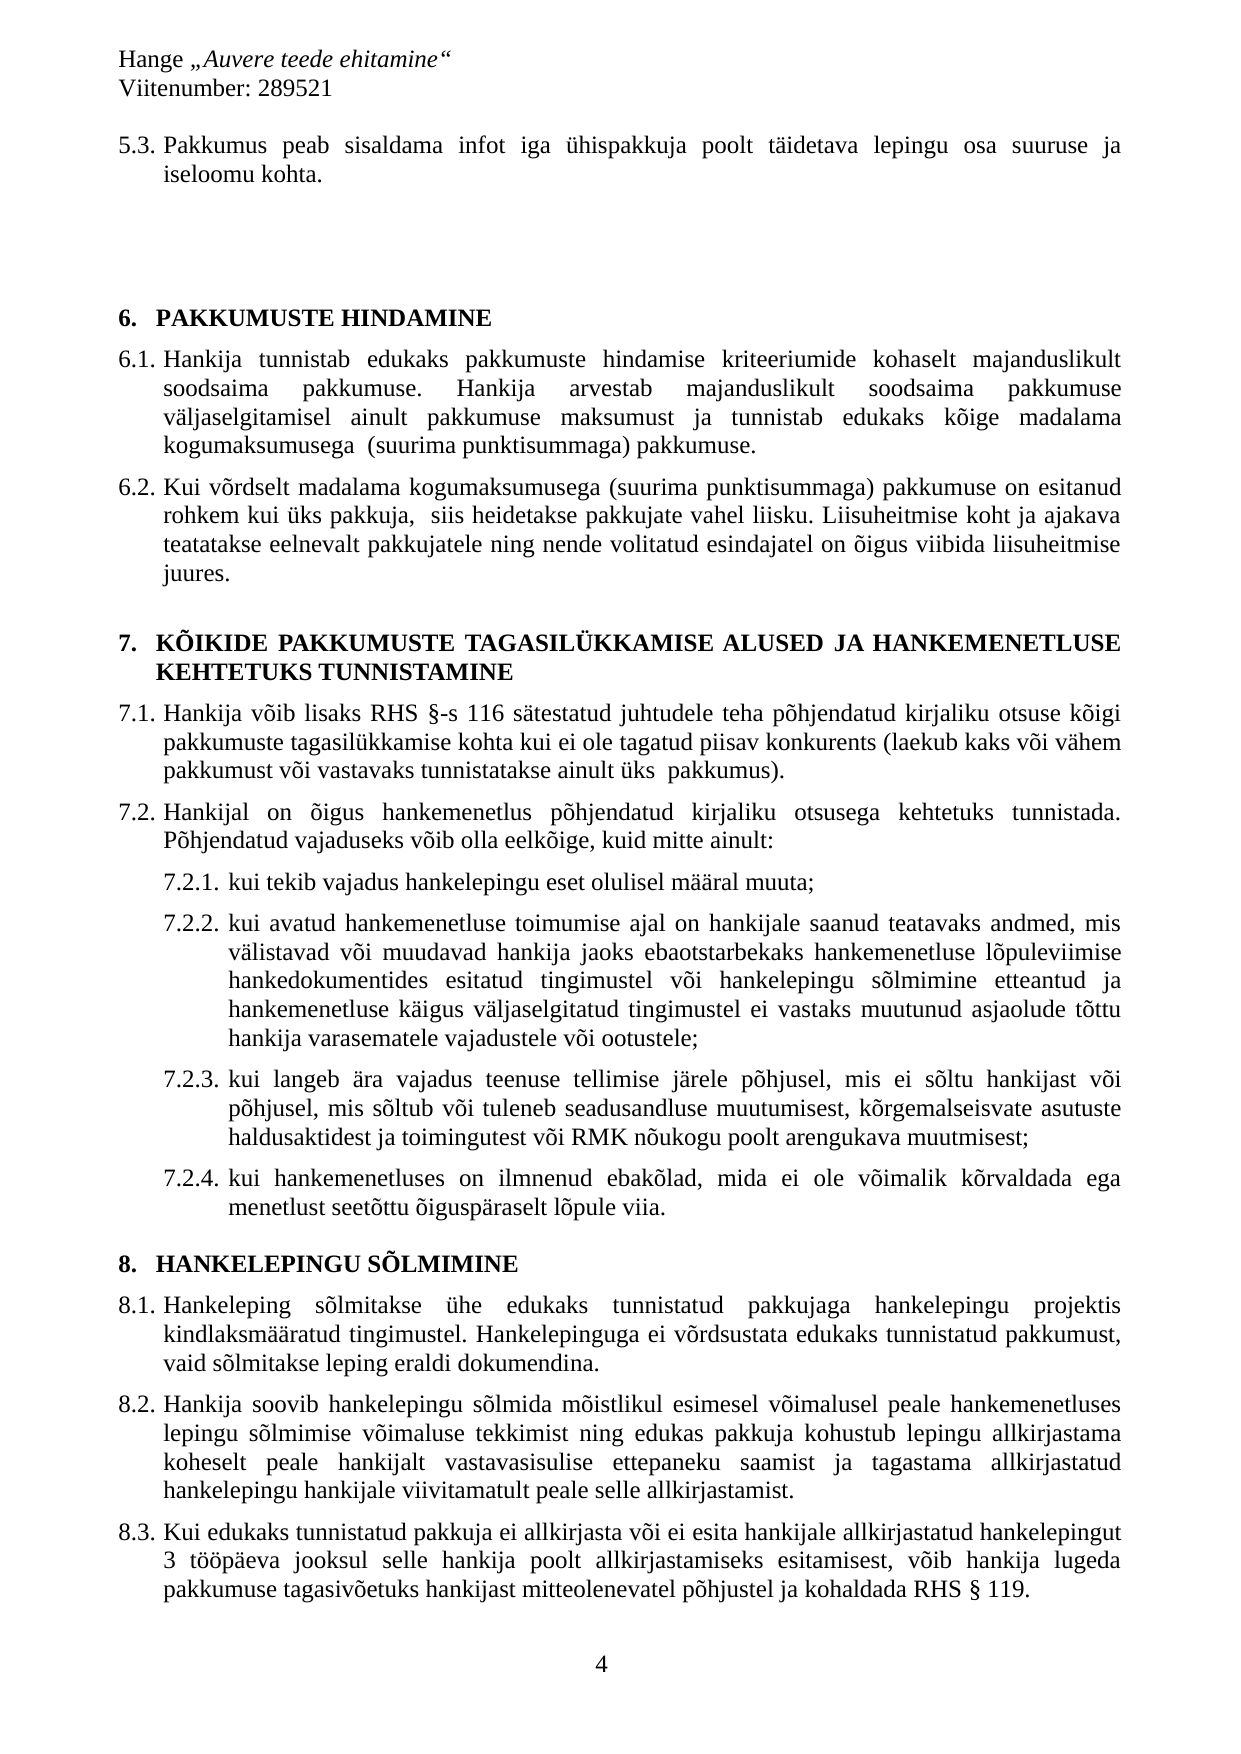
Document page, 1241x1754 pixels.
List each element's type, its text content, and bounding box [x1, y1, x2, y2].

text kui tekib vajadus hankelepingu eset olulisel määral muuta; [163, 867, 1122, 896]
text Kui edukaks tunnistatud pakkuja ei allkirjasta või ei esita hankijale allkirjastatud hankelepingut 3 tööpäeva jooksul selle hankija poolt allkirjastamiseks esitamisest, võib hankija lugeda pakkumuse tagasivõetuks hankijast mitteolenevatel põhjustel ja kohaldada RHS § 119. [118, 1517, 1122, 1603]
text kui hankemenetluses on ilmnenud ebakõlad, mida ei ole võimalik kõrvaldada ega menetlust seetõttu õiguspäraselt lõpule viia. [163, 1163, 1122, 1221]
list HANKELEPINGU SÕLMIMINE [118, 1249, 1122, 1278]
text Kui võrdselt madalama kogumaksumusega (suurima punktisummaga) pakkumuse on esitanud rohkem kui üks pakkuja, siis heidetakse pakkujate vahel liisku. Liisuheitmise koht ja ajakava teatatakse eelnevalt pakkujatele ning nende volitatud esindajatel on õigus viibida liisuheitmise juures. [118, 472, 1122, 587]
text Hankija võib lisaks RHS §-s 116 sätestatud juhtudele teha põhjendatud kirjaliku otsuse kõigi pakkumuste tagasilükkamise kohta kui ei ole tagatud piisav konkurents (laekub kaks või vähem pakkumust või vastavaks tunnistatakse ainult üks pakkumus). [118, 698, 1122, 784]
list PAKKUMUSTE HINDAMINE [118, 303, 1122, 332]
text Hankija tunnistab edukaks pakkumuste hindamise kriteeriumide kohaselt majanduslikult soodsaima pakkumuse. Hankija arvestab majanduslikult soodsaima pakkumuse väljaselgitamisel ainult pakkumuse maksumust ja tunnistab edukaks kõige madalama kogumaksumusega (suurima punktisummaga) pakkumuse. [118, 344, 1122, 459]
text Pakkumus peab sisaldama infot iga ühispakkuja poolt täidetava lepingu osa suuruse ja iseloomu kohta. [118, 131, 1122, 188]
list KÕIKIDE PAKKUMUSTE TAGASILÜKKAMISE ALUSED JA HANKEMENETLUSE KEHTETUKS TUNNISTAMINE [118, 628, 1122, 686]
text Hankija soovib hankelepingu sõlmida mõistlikul esimesel võimalusel peale hankemenetluses lepingu sõlmimise võimaluse tekkimist ning edukas pakkuja kohustub lepingu allkirjastama koheselt peale hankijalt vastavasisulise ettepaneku saamist ja tagastama allkirjastatud hankelepingu hankijale viivitamatult peale selle allkirjastamist. [118, 1389, 1122, 1504]
text kui langeb ära vajadus teenuse tellimise järele põhjusel, mis ei sõltu hankijast või põhjusel, mis sõltub või tuleneb seadusandluse muutumisest, kõrgemalseisvate asutuste haldusaktidest ja toimingutest või RMK nõukogu poolt arengukava muutmisest; [163, 1064, 1122, 1151]
text Hankeleping sõlmitakse ühe edukaks tunnistatud pakkujaga hankelepingu projektis kindlaksmääratud tingimustel. Hankelepinguga ei võrdsustata edukaks tunnistatud pakkumust, vaid sõlmitakse leping eraldi dokumendina. [118, 1291, 1122, 1377]
text Hankijal on õigus hankemenetlus põhjendatud kirjaliku otsusega kehtetuks tunnistada. Põhjendatud vajaduseks võib olla eelkõige, kuid mitte ainult: [118, 797, 1122, 854]
text kui avatud hankemenetluse toimumise ajal on hankijale saanud teatavaks andmed, mis välistavad või muudavad hankija jaoks ebaotstarbekaks hankemenetluse lõpuleviimise hankedokumentides esitatud tingimustel või hankelepingu sõlmimine etteantud ja hankemenetluse käigus väljaselgitatud tingimustel ei vastaks muutunud asjaolude tõttu hankija varasematele vajadustele või ootustele; [163, 908, 1122, 1052]
